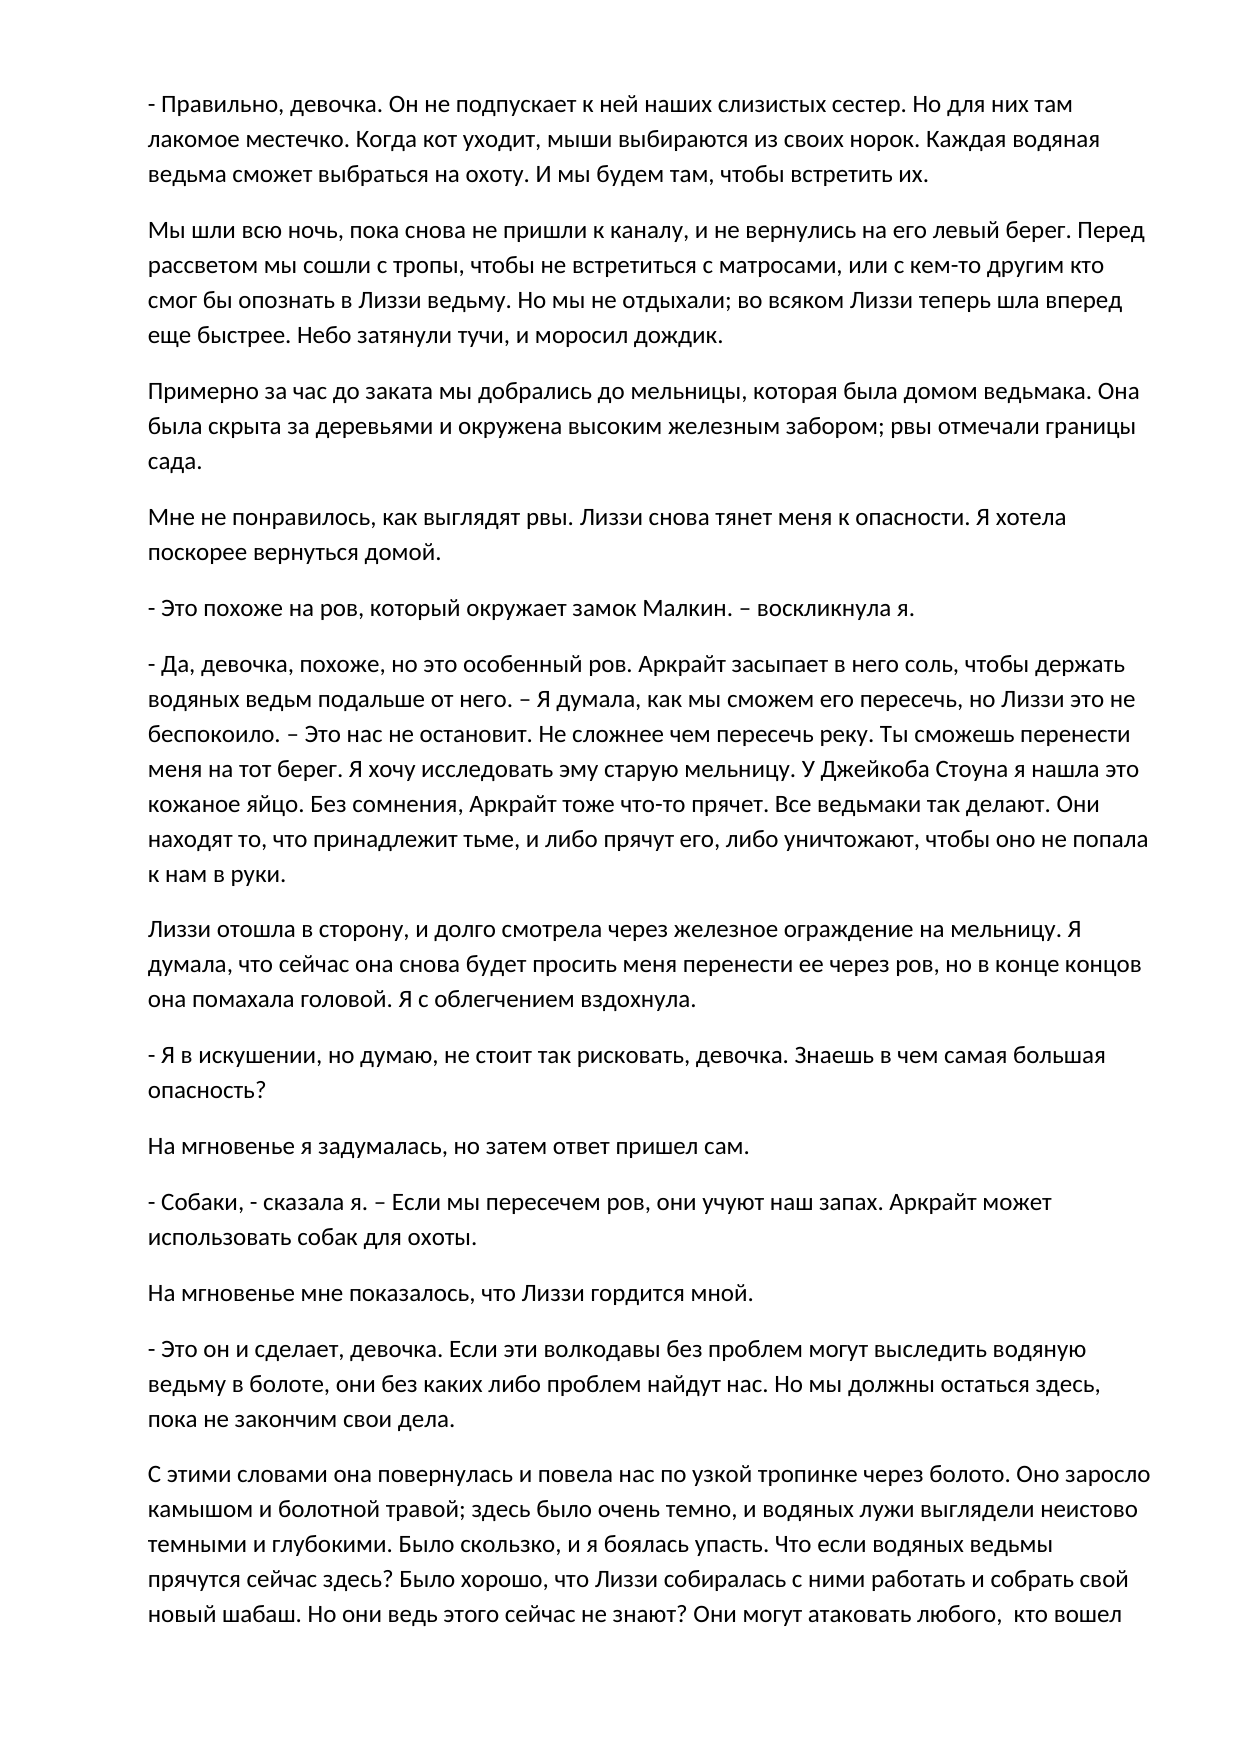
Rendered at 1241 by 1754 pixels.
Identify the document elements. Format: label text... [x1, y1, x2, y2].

text - Это похоже на ров, который окружает замок Малкин. – воскликнула я. [148, 592, 1152, 622]
text - Я в искушении, но думаю, не стоит так рисковать, девочка. Знаешь в чем самая большая опасность? [148, 1039, 1152, 1105]
text - Собаки, - сказала я. – Если мы пересечем ров, они учуют наш запах. Аркрайт может использовать собак для охоты. [148, 1186, 1152, 1252]
text - Правильно, девочка. Он не подпускает к ней наших слизистых сестер. Но для них там лакомое местечко. Когда кот уходит, мыши выбираются из своих норок. Каждая водяная ведьма сможет выбраться на охоту. И мы будем там, чтобы встретить их. [148, 88, 1152, 189]
text На мгновенье я задумалась, но затем ответ пришел сам. [148, 1130, 1152, 1161]
text Примерно за час до заката мы добрались до мельницы, которая была домом ведьмака. Она была скрыта за деревьями и окружена высоким железным забором; рвы отмечали границы сада. [148, 375, 1152, 476]
text Мы шли всю ночь, пока снова не пришли к каналу, и не вернулись на его левый берег. Перед рассветом мы сошли с тропы, чтобы не встретиться с матросами, или с кем-то другим кто смог бы опознать в Лиззи ведьму. Но мы не отдыхали; во всяком Лиззи теперь шла вперед еще быстрее. Небо затянули тучи, и моросил дождик. [148, 214, 1152, 350]
text На мгновенье мне показалось, что Лиззи гордится мной. [148, 1277, 1152, 1307]
text Лиззи отошла в сторону, и долго смотрела через железное ограждение на мельницу. Я думала, что сейчас она снова будет просить меня перенести ее через ров, но в конце концов она помахала головой. Я с облегчением вздохнула. [148, 913, 1152, 1014]
text - Да, девочка, похоже, но это особенный ров. Аркрайт засыпает в него соль, чтобы держать водяных ведьм подальше от него. – Я думала, как мы сможем его пересечь, но Лиззи это не беспокоило. – Это нас не остановит. Не сложнее чем пересечь реку. Ты сможешь перенести меня на тот берег. Я хочу исследовать эму старую мельницу. У Джейкоба Стоуна я нашла это кожаное яйцо. Без сомнения, Аркрайт тоже что-то прячет. Все ведьмаки так делают. Они находят то, что принадлежит тьме, и либо прячут его, либо уничтожают, чтобы оно не попала к нам в руки. [148, 648, 1152, 888]
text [148, 1458, 1152, 1629]
text - Это он и сделает, девочка. Если эти волкодавы без проблем могут выследить водяную ведьму в болоте, они без каких либо проблем найдут нас. Но мы должны остаться здесь, пока не закончим свои дела. [148, 1333, 1152, 1433]
text Мне не понравилось, как выглядят рвы. Лиззи снова тянет меня к опасности. Я хотела поскорее вернуться домой. [148, 501, 1152, 567]
